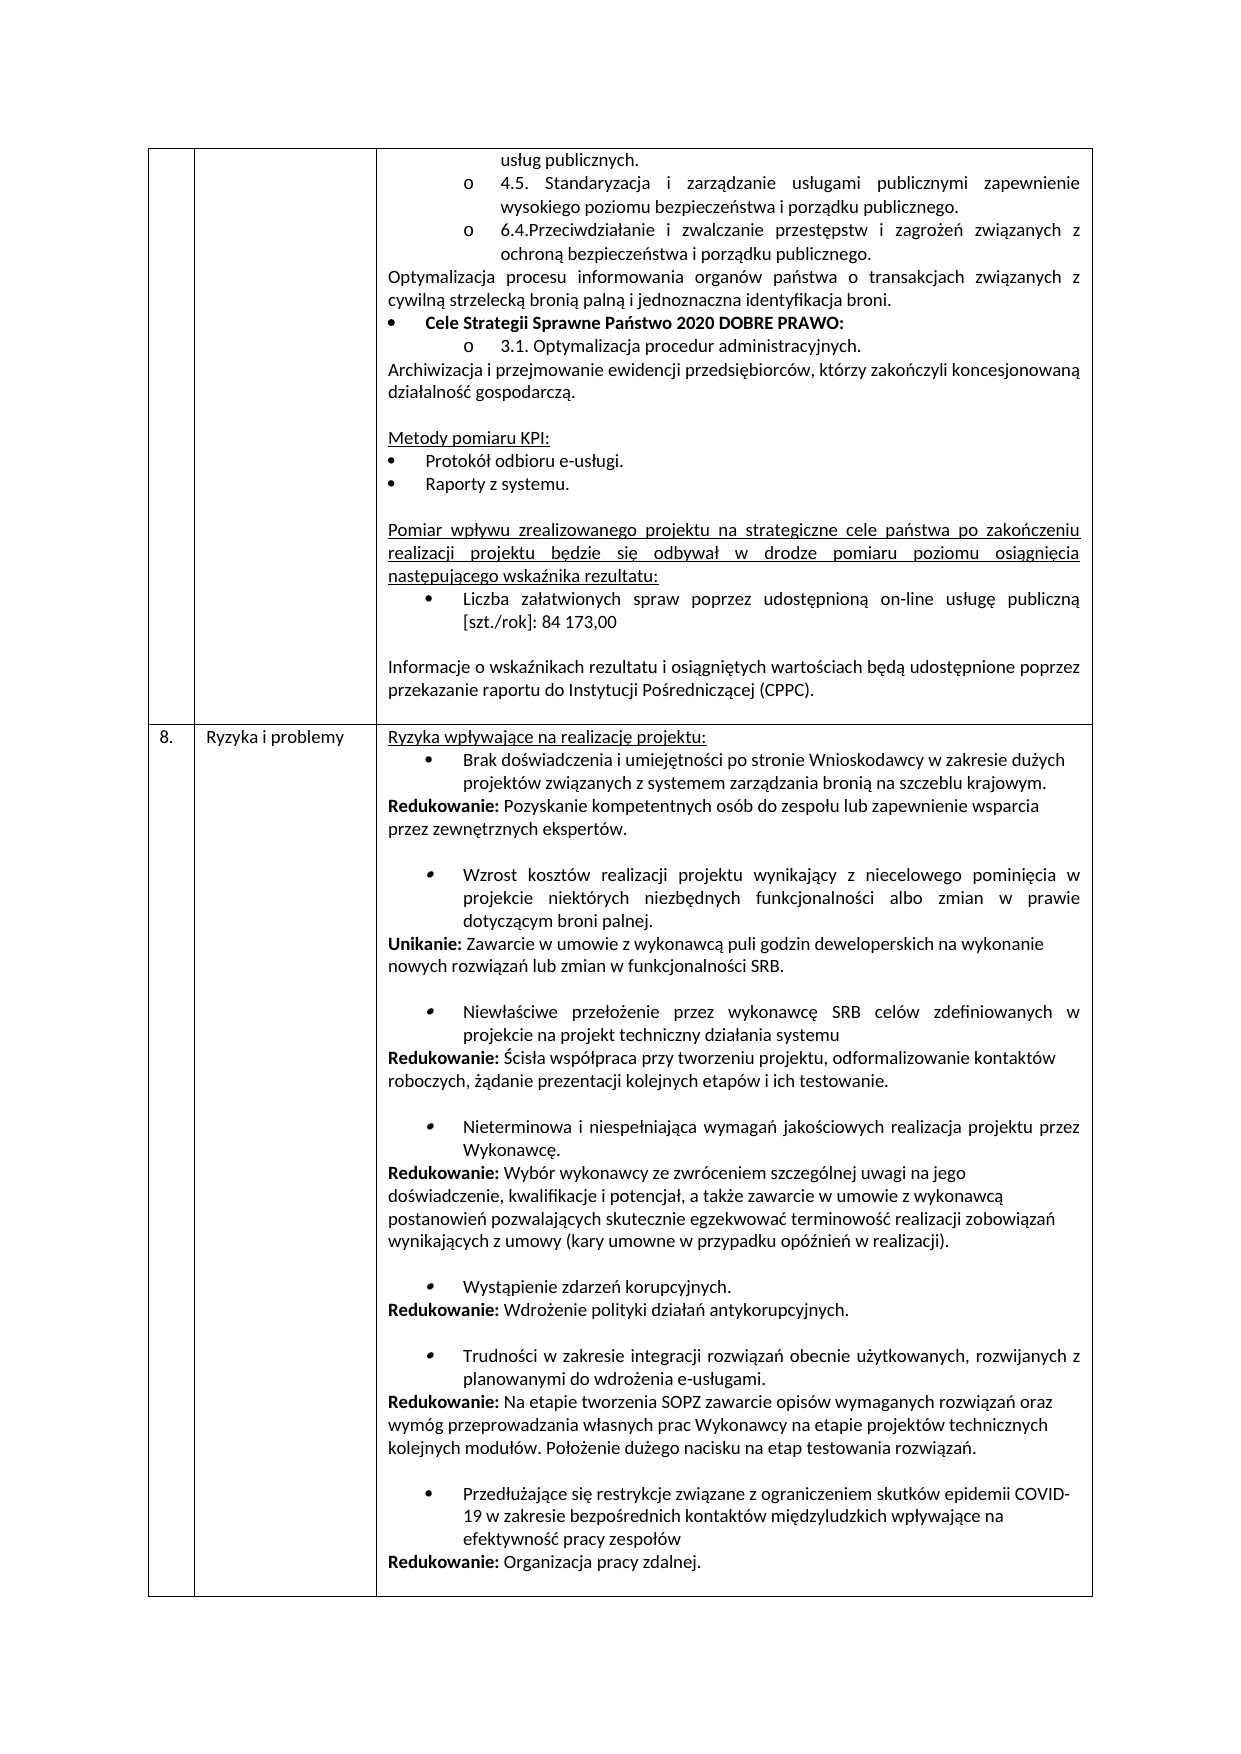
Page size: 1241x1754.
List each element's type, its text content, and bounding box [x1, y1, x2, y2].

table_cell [377, 149, 1092, 724]
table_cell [195, 149, 376, 724]
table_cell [377, 725, 1092, 1596]
table_cell [149, 725, 194, 1596]
table_cell [149, 149, 194, 724]
table_cell Ryzyka i problemy [195, 725, 376, 1596]
